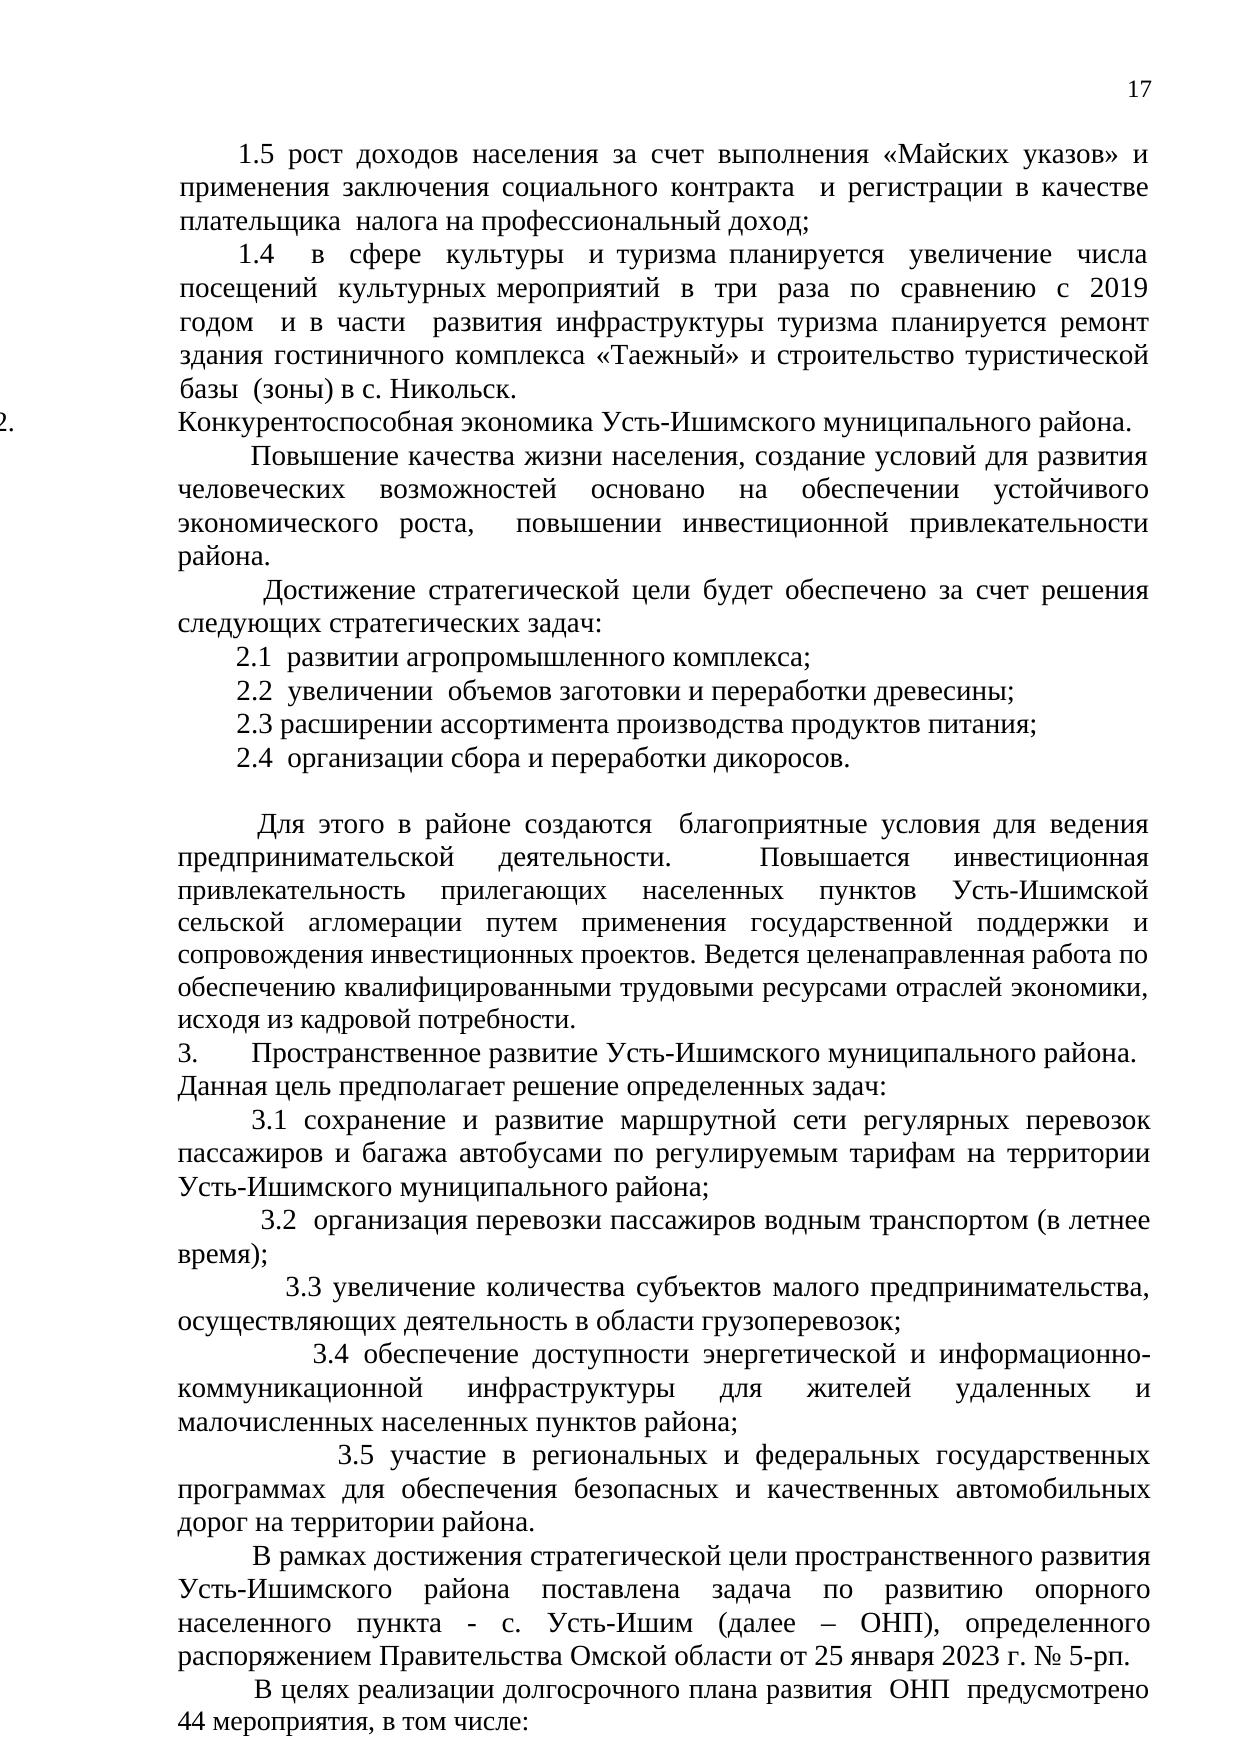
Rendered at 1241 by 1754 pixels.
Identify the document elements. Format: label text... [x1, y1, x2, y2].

list Пространственное развитие Усть-Ишимского муниципального района. [177, 1035, 1152, 1068]
text 2.1 развитии агропромышленного комплекса; [177, 639, 1149, 673]
list Конкурентоспособная экономика Усть-Ишимского муниципального района. [0, 404, 1149, 438]
text Данная цель предполагает решение определенных задач: [177, 1068, 1152, 1102]
text 2.2 увеличении объемов заготовки и переработки древесины; [236, 673, 1149, 706]
text Достижение стратегической цели будет обеспечено за счет решения следующих стратегических задач: [177, 572, 1149, 639]
text 3.3 увеличение количества субъектов малого предпринимательства, осуществляющих деятельность в области грузоперевозок; [177, 1269, 1152, 1337]
text Повышение качества жизни населения, создание условий для развития человеческих возможностей основано на обеспечении устойчивого экономического роста, повышении инвестиционной привлекательности района. [177, 438, 1149, 572]
text В рамках достижения стратегической цели пространственного развития Усть-Ишимского района поставлена задача по развитию опорного населенного пункта - с. Усть-Ишим (далее – ОНП), определенного распоряжением Правительства Омской области от 25 января 2023 г. № 5-рп. [177, 1538, 1152, 1672]
text 2.3 расширении ассортимента производства продуктов питания; [236, 706, 1149, 740]
text Для этого в районе создаются благоприятные условия для ведения предпринимательской деятельности. Повышается инвестиционная привлекательность прилегающих населенных пунктов Усть-Ишимской сельской агломерации путем применения государственной поддержки и сопровождения инвестиционных проектов. Ведется целенаправленная работа по обеспечению квалифицированными трудовыми ресурсами отраслей экономики, исходя из кадровой потребности. [177, 806, 1149, 1035]
text 1.5 рост доходов населения за счет выполнения «Майских указов» и применения заключения социального контракта и регистрации в качестве плательщика налога на профессиональный доход; [179, 136, 1149, 237]
text 3.4 обеспечение доступности энергетической и информационно-коммуникационной инфраструктуры для жителей удаленных и малочисленных населенных пунктов района; [177, 1337, 1152, 1437]
text 2.4 организации сбора и переработки дикоросов. [236, 740, 1149, 773]
text В целях реализации долгосрочного плана развития ОНП предусмотрено 44 мероприятия, в том числе: [177, 1672, 1152, 1737]
text 1.4 в сфере культуры и туризма планируется увеличение числа посещений культурных мероприятий в три раза по сравнению с 2019 годом и в части развития инфраструктуры туризма планируется ремонт здания гостиничного комплекса «Таежный» и строительство туристической базы (зоны) в с. Никольск. [179, 237, 1149, 404]
text 3.2 организация перевозки пассажиров водным транспортом (в летнее время); [177, 1202, 1152, 1269]
text 3.1 сохранение и развитие маршрутной сети регулярных перевозок пассажиров и багажа автобусами по регулируемым тарифам на территории Усть-Ишимского муниципального района; [177, 1102, 1152, 1202]
text 3.5 участие в региональных и федеральных государственных программах для обеспечения безопасных и качественных автомобильных дорог на территории района. [177, 1437, 1152, 1538]
